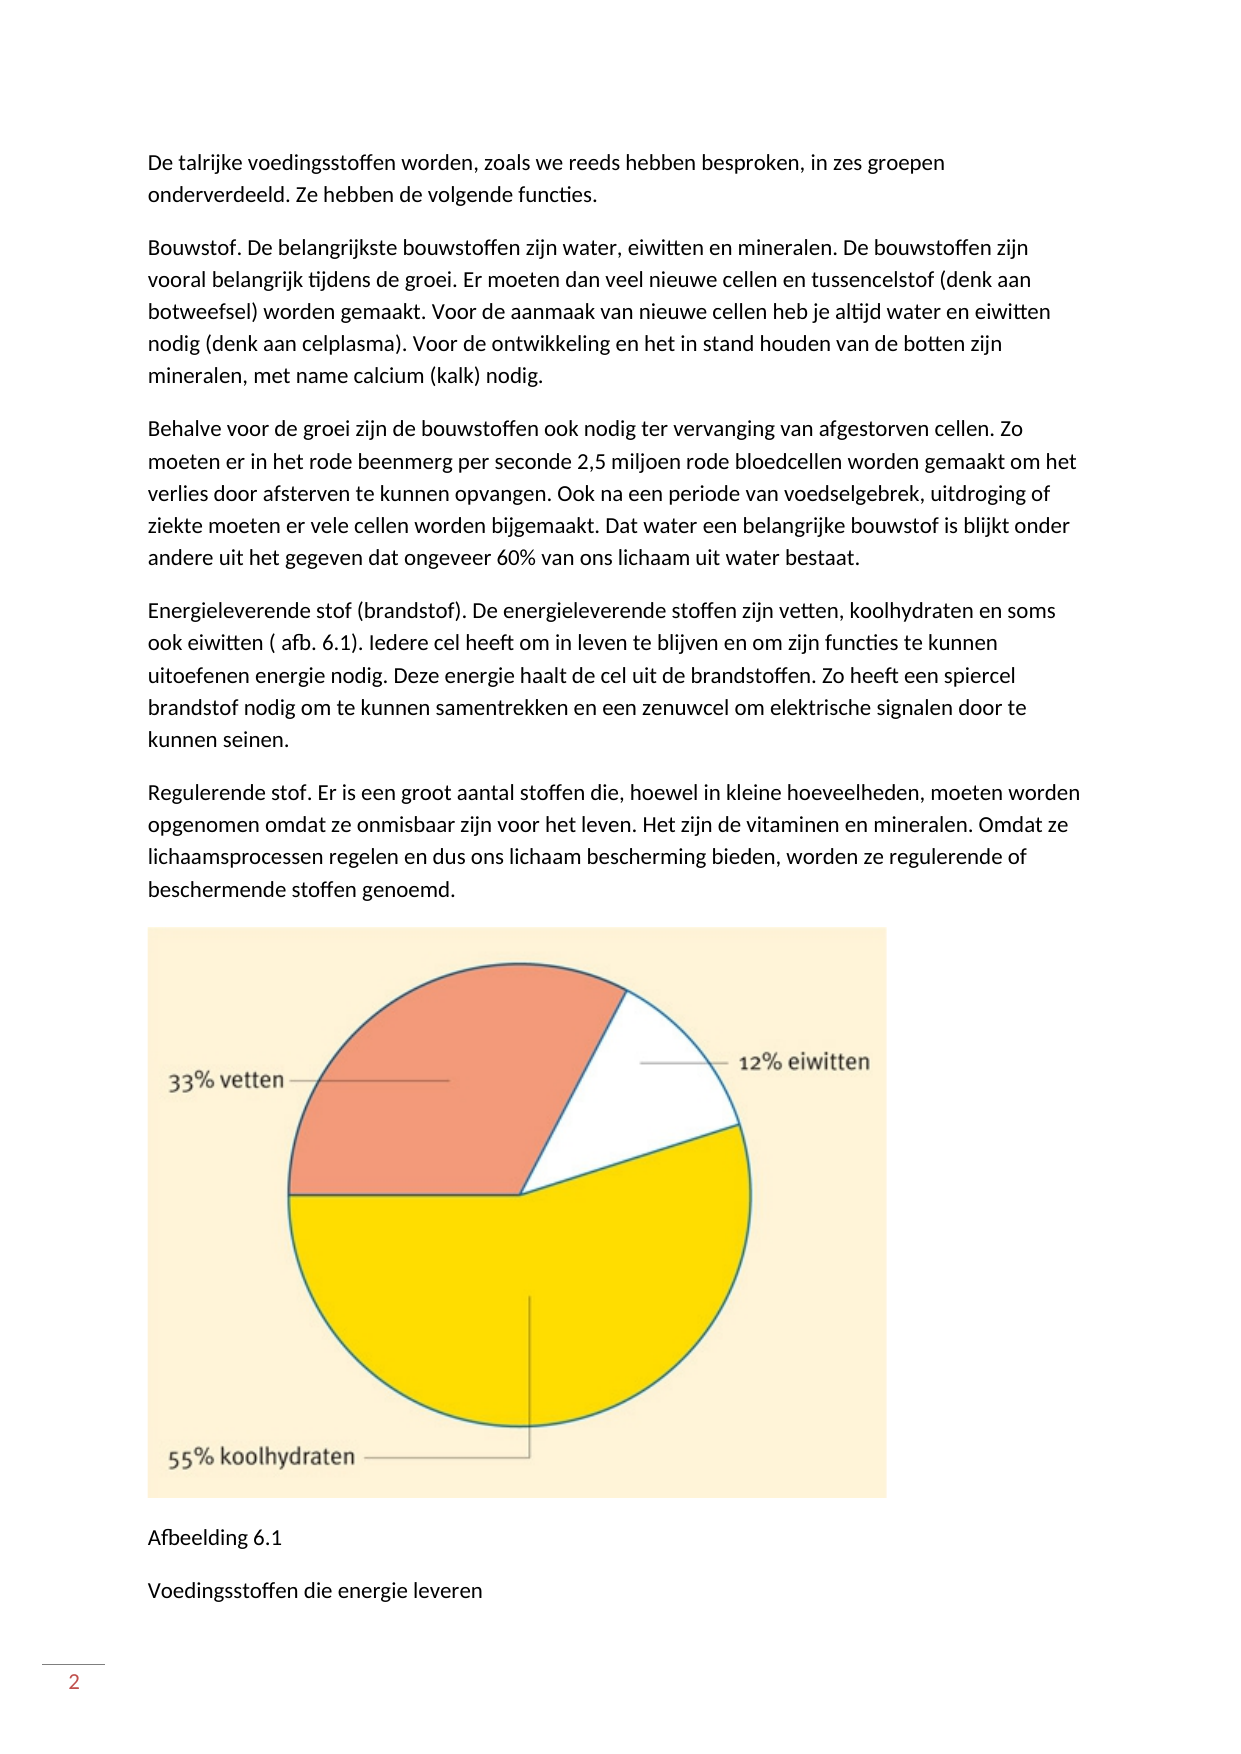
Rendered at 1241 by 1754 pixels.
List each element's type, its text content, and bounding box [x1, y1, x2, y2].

text Voedingsstoffen die energie leveren [148, 1576, 1093, 1604]
text De talrijke voedingsstoffen worden, zoals we reeds hebben besproken, in zes groepen onderverdeeld. Ze hebben de volgende functies. [148, 148, 1093, 208]
text Behalve voor de groei zijn de bouwstoffen ook nodig ter vervanging van afgestorven cellen. Zo moeten er in het rode beenmerg per seconde 2,5 miljoen rode bloedcellen worden gemaakt om het verlies door afsterven te kunnen opvangen. Ook na een periode van voedselgebrek, uitdroging of ziekte moeten er vele cellen worden bijgemaakt. Dat water een belangrijke bouwstof is blijkt onder andere uit het gegeven dat ongeveer 60% van ons lichaam uit water bestaat. [148, 414, 1093, 571]
picture [147, 927, 887, 1498]
text Afbeelding 6.1 [148, 1523, 1093, 1551]
text Regulerende stof. Er is een groot aantal stoffen die, hoewel in kleine hoeveelheden, moeten worden opgenomen omdat ze onmisbaar zijn voor het leven. Het zijn de vitaminen en mineralen. Omdat ze lichaamsprocessen regelen en dus ons lichaam bescherming bieden, worden ze regulerende of beschermende stoffen genoemd. [148, 778, 1093, 903]
text Energieleverende stof (brandstof). De energieleverende stoffen zijn vetten, koolhydraten en soms ook eiwitten ( afb. 6.1). Iedere cel heeft om in leven te blijven en om zijn functies te kunnen uitoefenen energie nodig. Deze energie haalt de cel uit de brandstoffen. Zo heeft een spiercel brandstof nodig om te kunnen samentrekken en een zenuwcel om elektrische signalen door te kunnen seinen. [148, 596, 1093, 753]
text Bouwstof. De belangrijkste bouwstoffen zijn water, eiwitten en mineralen. De bouwstoffen zijn vooral belangrijk tijdens de groei. Er moeten dan veel nieuwe cellen en tussencelstof (denk aan botweefsel) worden gemaakt. Voor de aanmaak van nieuwe cellen heb je altijd water en eiwitten nodig (denk aan celplasma). Voor de ontwikkeling en het in stand houden van de botten zijn mineralen, met name calcium (kalk) nodig. [148, 233, 1093, 389]
